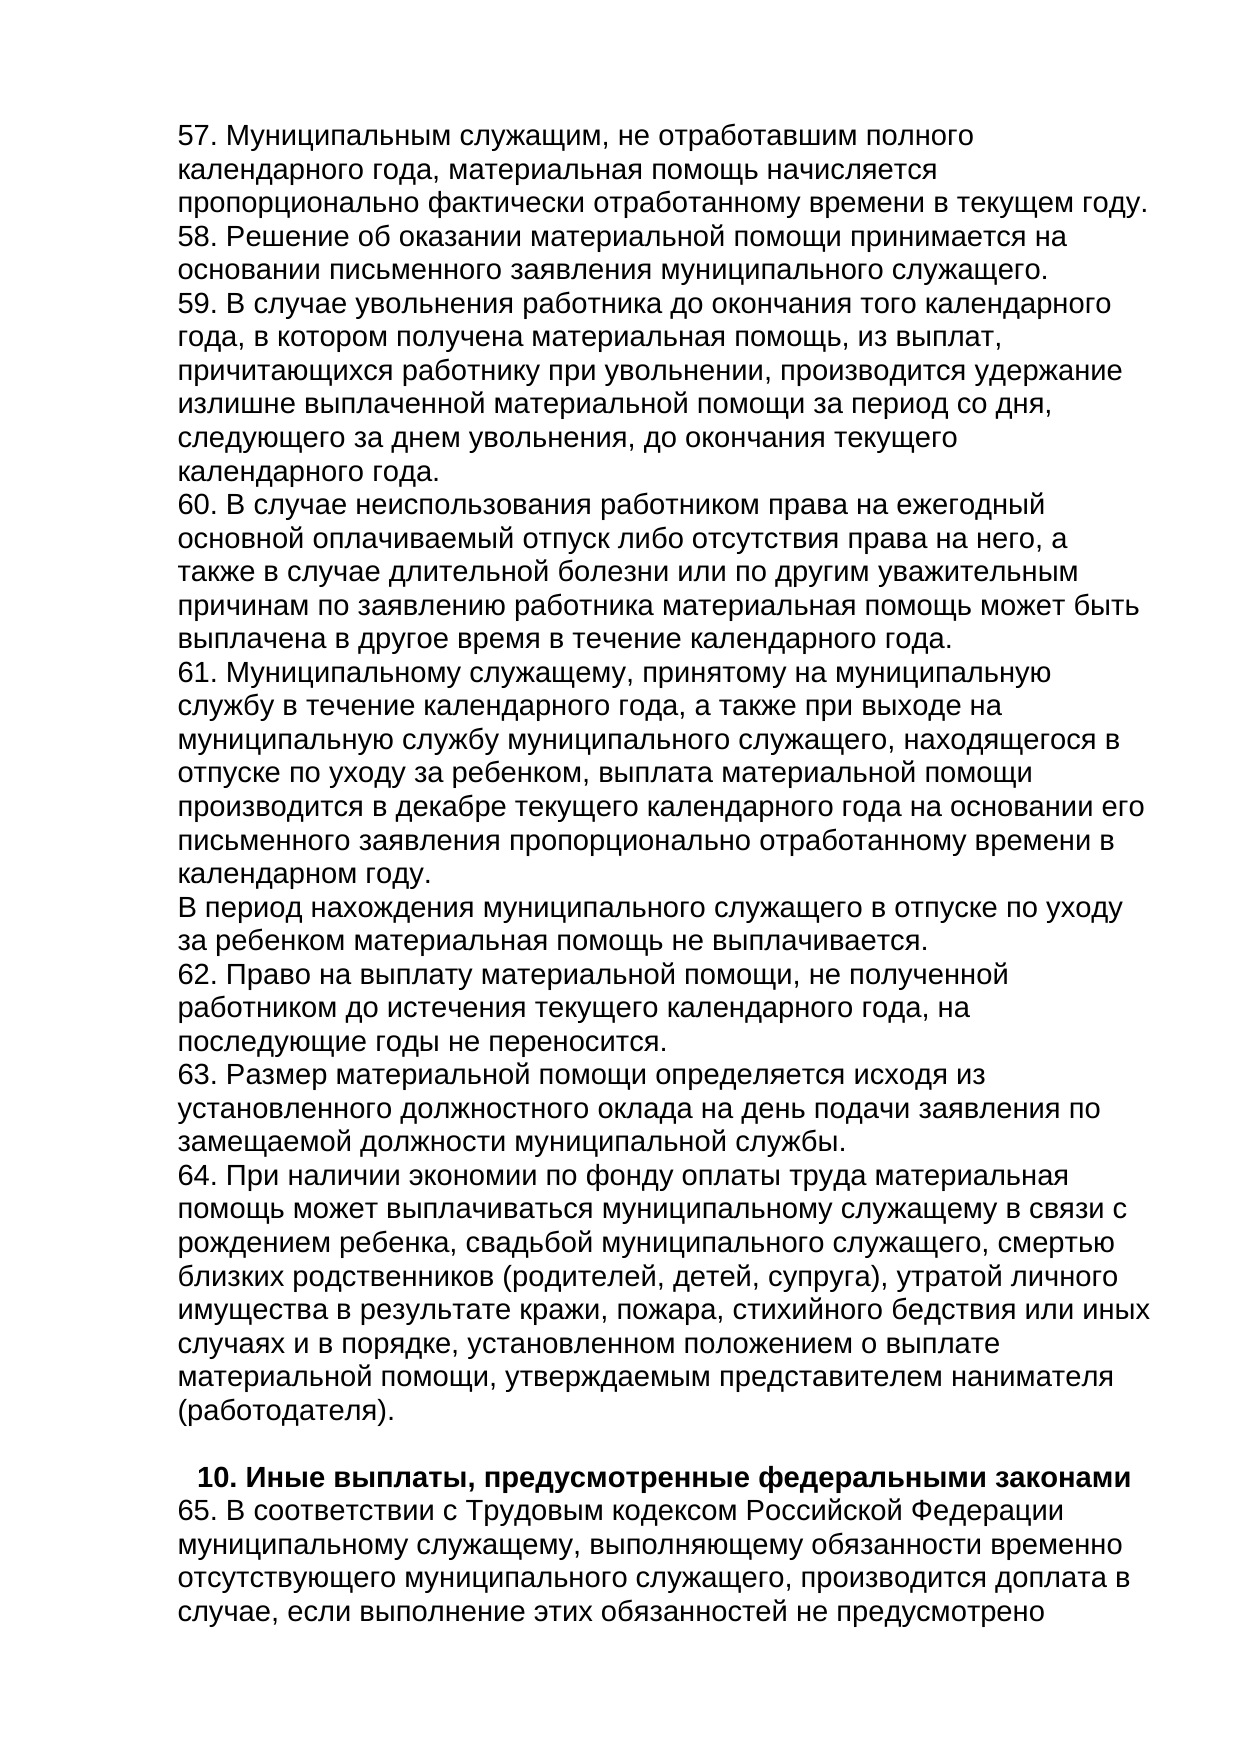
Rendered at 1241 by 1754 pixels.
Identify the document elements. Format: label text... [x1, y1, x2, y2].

text В период нахождения муниципального служащего в отпуске по уходу за ребенком материальная помощь не выплачивается. [177, 889, 1152, 957]
text 63. Размер материальной помощи определяется исходя из установленного должностного оклада на день подачи заявления по замещаемой должности муниципальной службы. [177, 1057, 1152, 1158]
text 64. При наличии экономии по фонду оплаты труда материальная помощь может выплачиваться муниципальному служащему в связи с рождением ребенка, свадьбой муниципального служащего, смертью близких родственников (родителей, детей, супруга), утратой личного имущества в результате кражи, пожара, стихийного бедствия или иных случаях и в порядке, установленном положением о выплате материальной помощи, утверждаемым представителем нанимателя (работодателя). [177, 1158, 1152, 1426]
text 61. Муниципальному служащему, принятому на муниципальную службу в течение календарного года, а также при выходе на муниципальную службу муниципального служащего, находящегося в отпуске по уходу за ребенком, выплата материальной помощи производится в декабре текущего календарного года на основании его письменного заявления пропорционально отработанному времени в календарном году. [177, 655, 1152, 889]
text 62. Право на выплату материальной помощи, не полученной работником до истечения текущего календарного года, на последующие годы не переносится. [177, 957, 1152, 1057]
text 58. Решение об оказании материальной помощи принимается на основании письменного заявления муниципального служащего. [177, 219, 1152, 286]
text 57. Муниципальным служащим, не отработавшим полного календарного года, материальная помощь начисляется пропорционально фактически отработанному времени в текущем году. [177, 118, 1152, 219]
text 59. В случае увольнения работника до окончания того календарного года, в котором получена материальная помощь, из выплат, причитающихся работнику при увольнении, производится удержание излишне выплаченной материальной помощи за период со дня, следующего за днем увольнения, до окончания текущего календарного года. [177, 286, 1152, 487]
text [177, 1493, 1152, 1627]
text 10. Иные выплаты, предусмотренные федеральными законами [177, 1460, 1152, 1493]
text 60. В случае неиспользования работником права на ежегодный основной оплачиваемый отпуск либо отсутствия права на него, а также в случае длительной болезни или по другим уважительным причинам по заявлению работника материальная помощь может быть выплачена в другое время в течение календарного года. [177, 487, 1152, 655]
